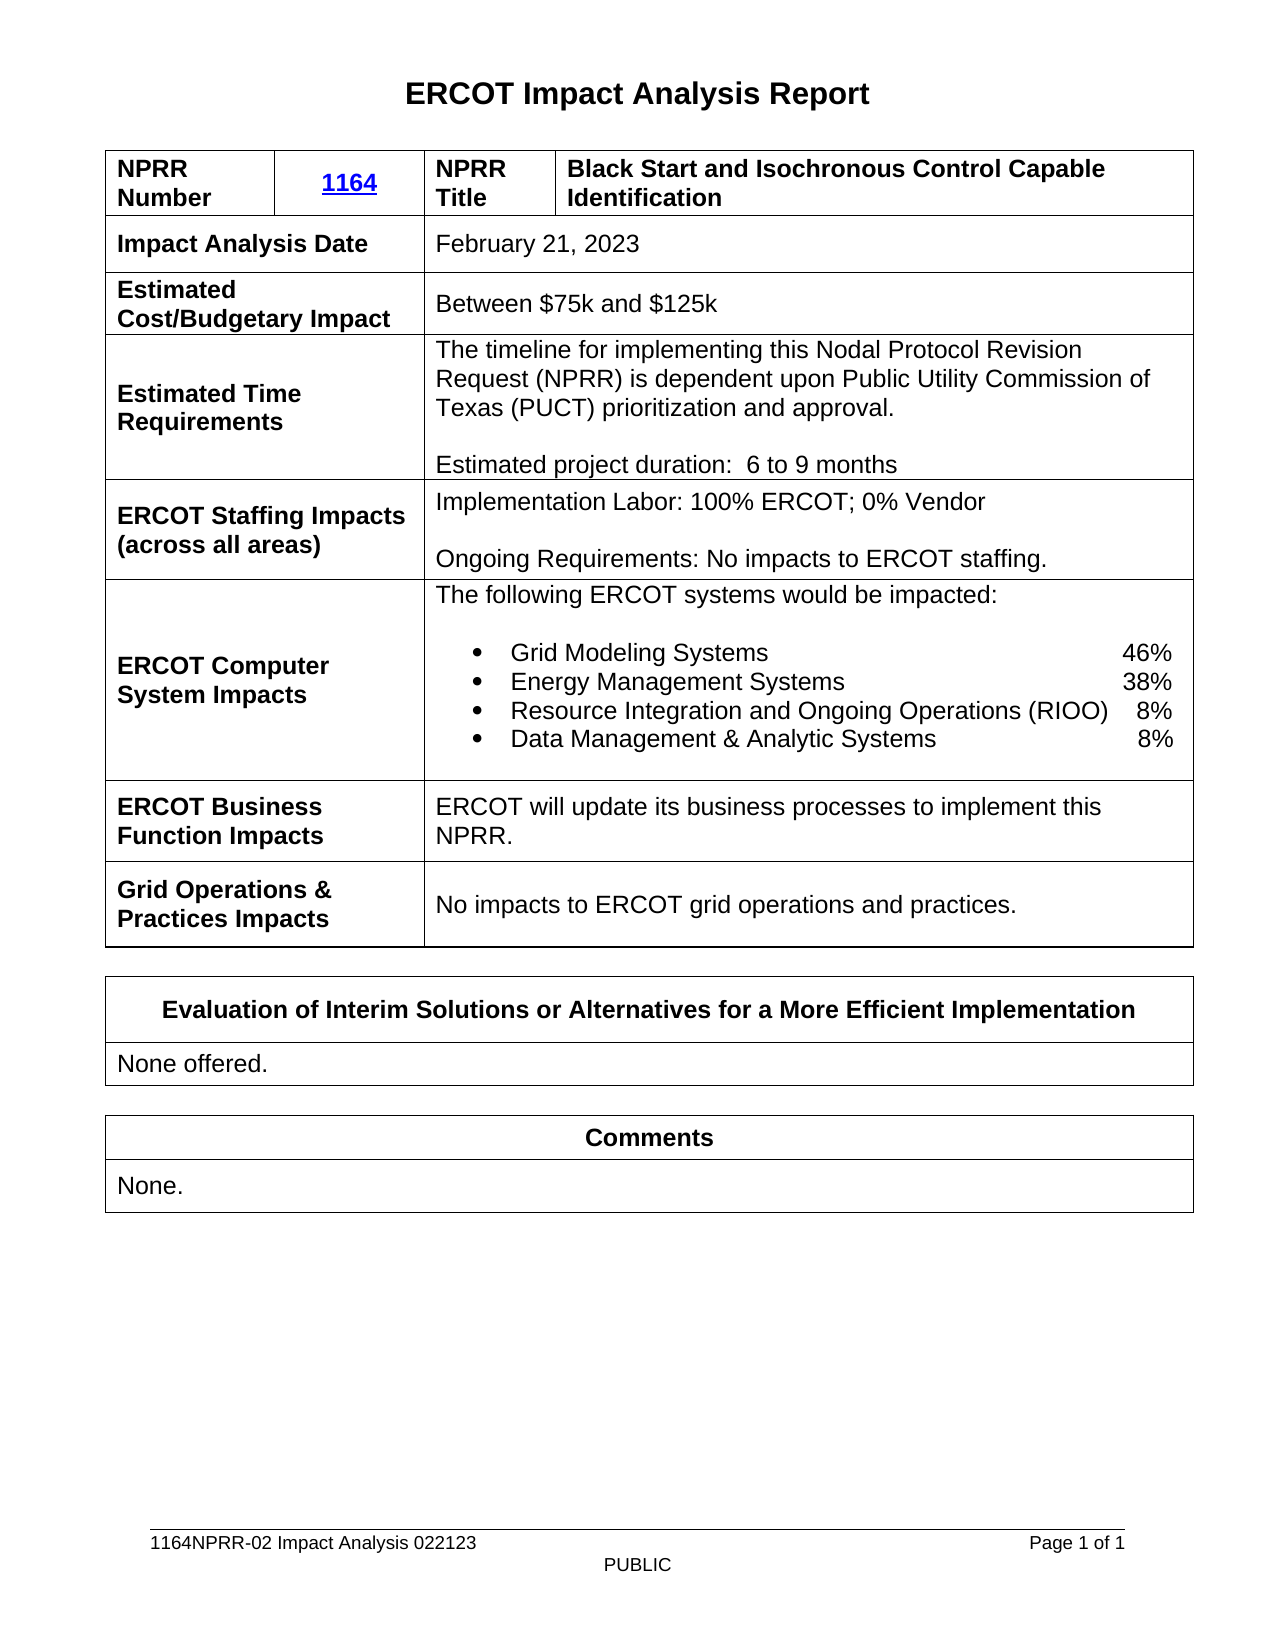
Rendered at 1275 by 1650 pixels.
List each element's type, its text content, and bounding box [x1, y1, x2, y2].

table_cell None. [106, 1160, 1193, 1212]
table_cell Between $75k and $125k [425, 273, 1193, 334]
table_header 1164 [275, 151, 424, 214]
table_cell None offered. [106, 1043, 1193, 1085]
table_header Comments [106, 1116, 1193, 1158]
table_cell Impact Analysis Date [106, 216, 424, 272]
table_cell Estimated Cost/Budgetary Impact [106, 273, 424, 334]
table_cell Implementation Labor: 100% ERCOT; 0% Vendor Ongoing Requirements: No impacts to ERCOT staffing. [425, 480, 1193, 579]
table_cell The following ERCOT systems would be impacted: Grid Modeling Systems 46% Energy Management Systems 38% Resource Integration and Ongoing Operations (RIOO) 8% Data Management & Analytic Systems 8% [425, 580, 1193, 780]
table_cell February 21, 2023 [425, 216, 1193, 272]
table_cell No impacts to ERCOT grid operations and practices. [425, 862, 1193, 946]
table_cell Grid Operations & Practices Impacts [106, 862, 424, 946]
table_cell The timeline for implementing this Nodal Protocol Revision Request (NPRR) is dependent upon Public Utility Commission of Texas (PUCT) prioritization and approval. Estimated project duration: 6 to 9 months [425, 335, 1193, 479]
table_cell ERCOT Staffing Impacts (across all areas) [106, 480, 424, 579]
table_header NPRR Number [106, 151, 274, 214]
table_header Evaluation of Interim Solutions or Alternatives for a More Efficient Implementation [106, 977, 1193, 1042]
table_header NPRR Title [425, 151, 555, 214]
table_header Black Start and Isochronous Control Capable Identification [556, 151, 1193, 214]
table_cell ERCOT Business Function Impacts [106, 781, 424, 861]
table_cell Estimated Time Requirements [106, 335, 424, 479]
table_cell ERCOT Computer System Impacts [106, 580, 424, 780]
table_cell ERCOT will update its business processes to implement this NPRR. [425, 781, 1193, 861]
